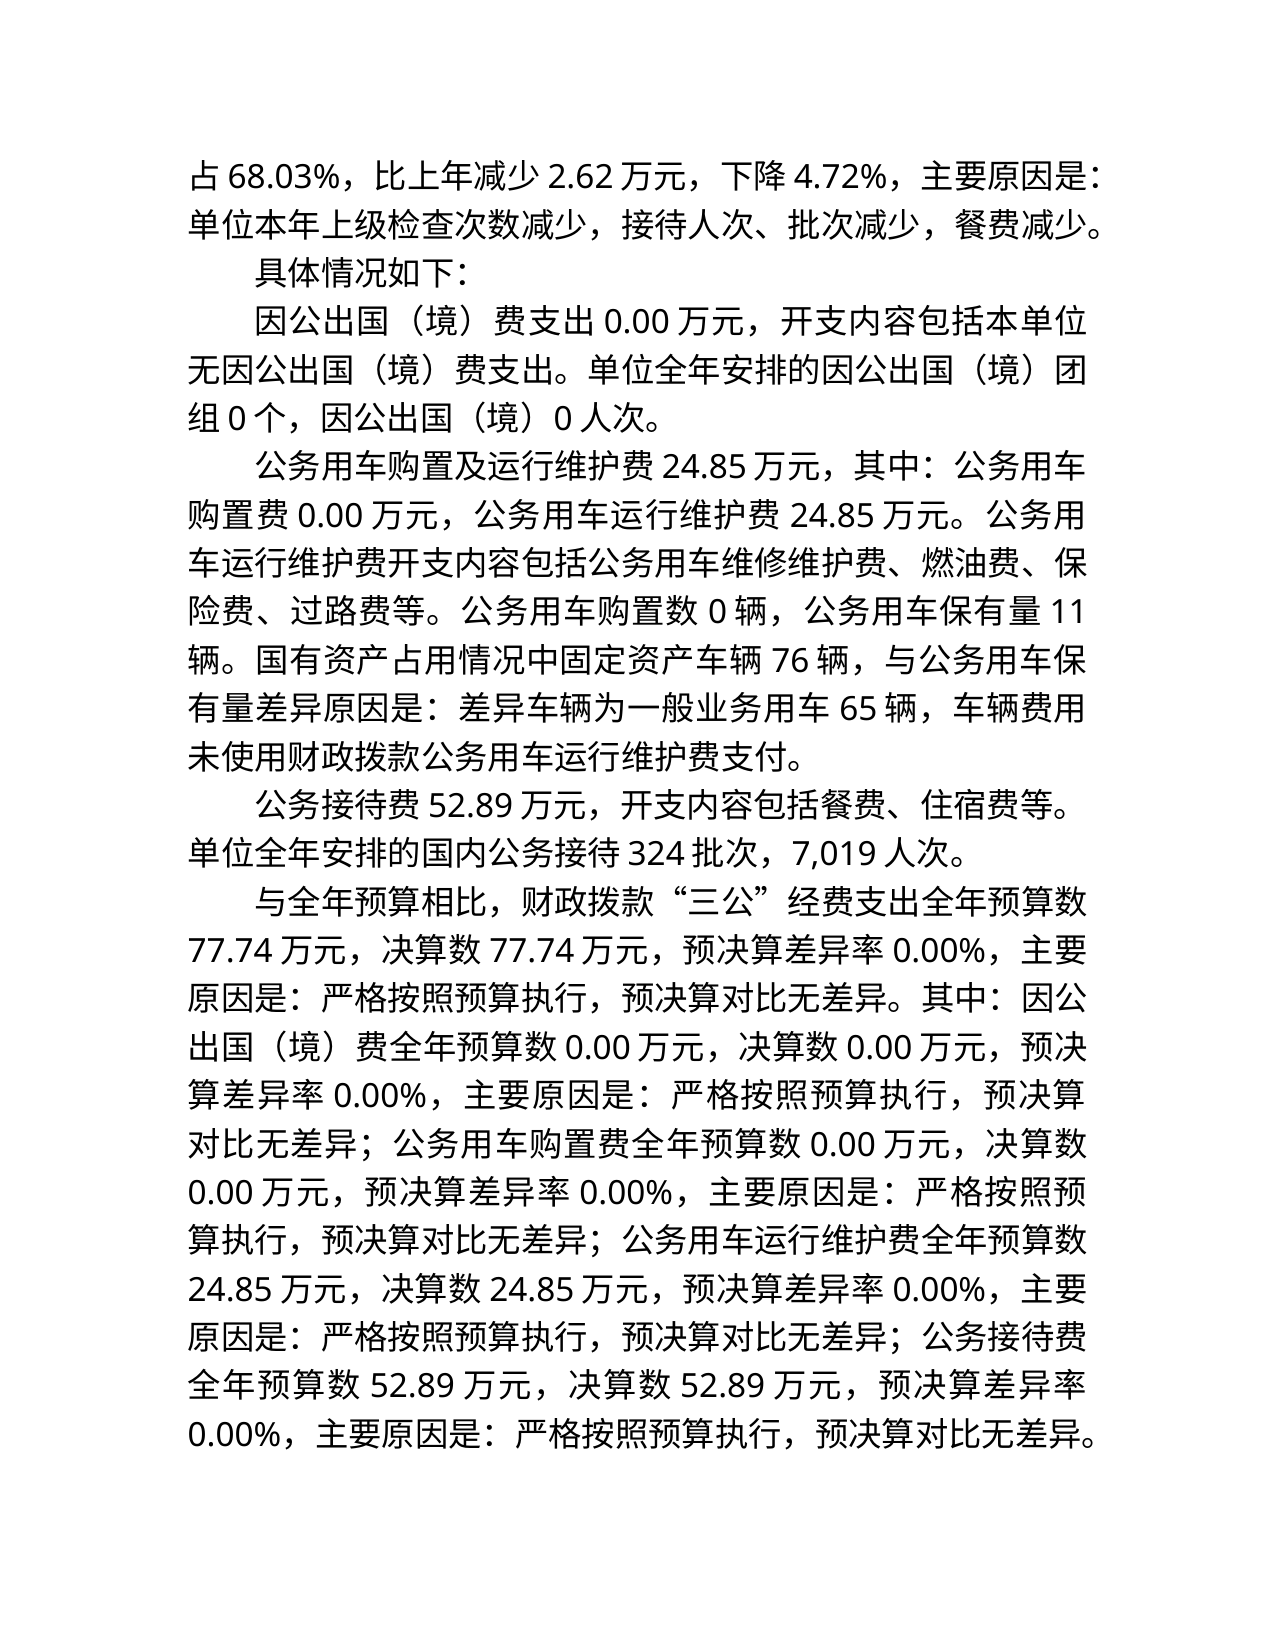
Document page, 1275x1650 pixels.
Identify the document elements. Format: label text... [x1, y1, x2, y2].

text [187, 150, 1087, 247]
text 公务接待费52.89万元，开支内容包括餐费、住宿费等。单位全年安排的国内公务接待324批次，7,019人次。 [187, 779, 1087, 876]
text 因公出国（境）费支出0.00万元，开支内容包括本单位无因公出国（境）费支出。单位全年安排的因公出国（境）团组0个，因公出国（境）0人次。 [187, 295, 1087, 440]
text 公务用车购置及运行维护费24.85万元，其中：公务用车购置费0.00万元，公务用车运行维护费24.85万元。公务用车运行维护费开支内容包括公务用车维修维护费、燃油费、保险费、过路费等。公务用车购置数0辆，公务用车保有量11辆。国有资产占用情况中固定资产车辆76辆，与公务用车保有量差异原因是：差异车辆为一般业务用车65辆，车辆费用未使用财政拨款公务用车运行维护费支付。 [187, 440, 1087, 779]
text 与全年预算相比，财政拨款“三公”经费支出全年预算数77.74万元，决算数77.74万元，预决算差异率0.00%，主要原因是：严格按照预算执行，预决算对比无差异。其中：因公出国（境）费全年预算数0.00万元，决算数0.00万元，预决算差异率0.00%，主要原因是：严格按照预算执行，预决算对比无差异；公务用车购置费全年预算数0.00万元，决算数0.00万元，预决算差异率0.00%，主要原因是：严格按照预算执行，预决算对比无差异；公务用车运行维护费全年预算数24.85万元，决算数24.85万元，预决算差异率0.00%，主要原因是：严格按照预算执行，预决算对比无差异；公务接待费全年预算数52.89万元，决算数52.89万元，预决算差异率0.00%，主要原因是：严格按照预算执行，预决算对比无差异。 [187, 876, 1087, 1456]
text 具体情况如下： [187, 247, 1087, 295]
